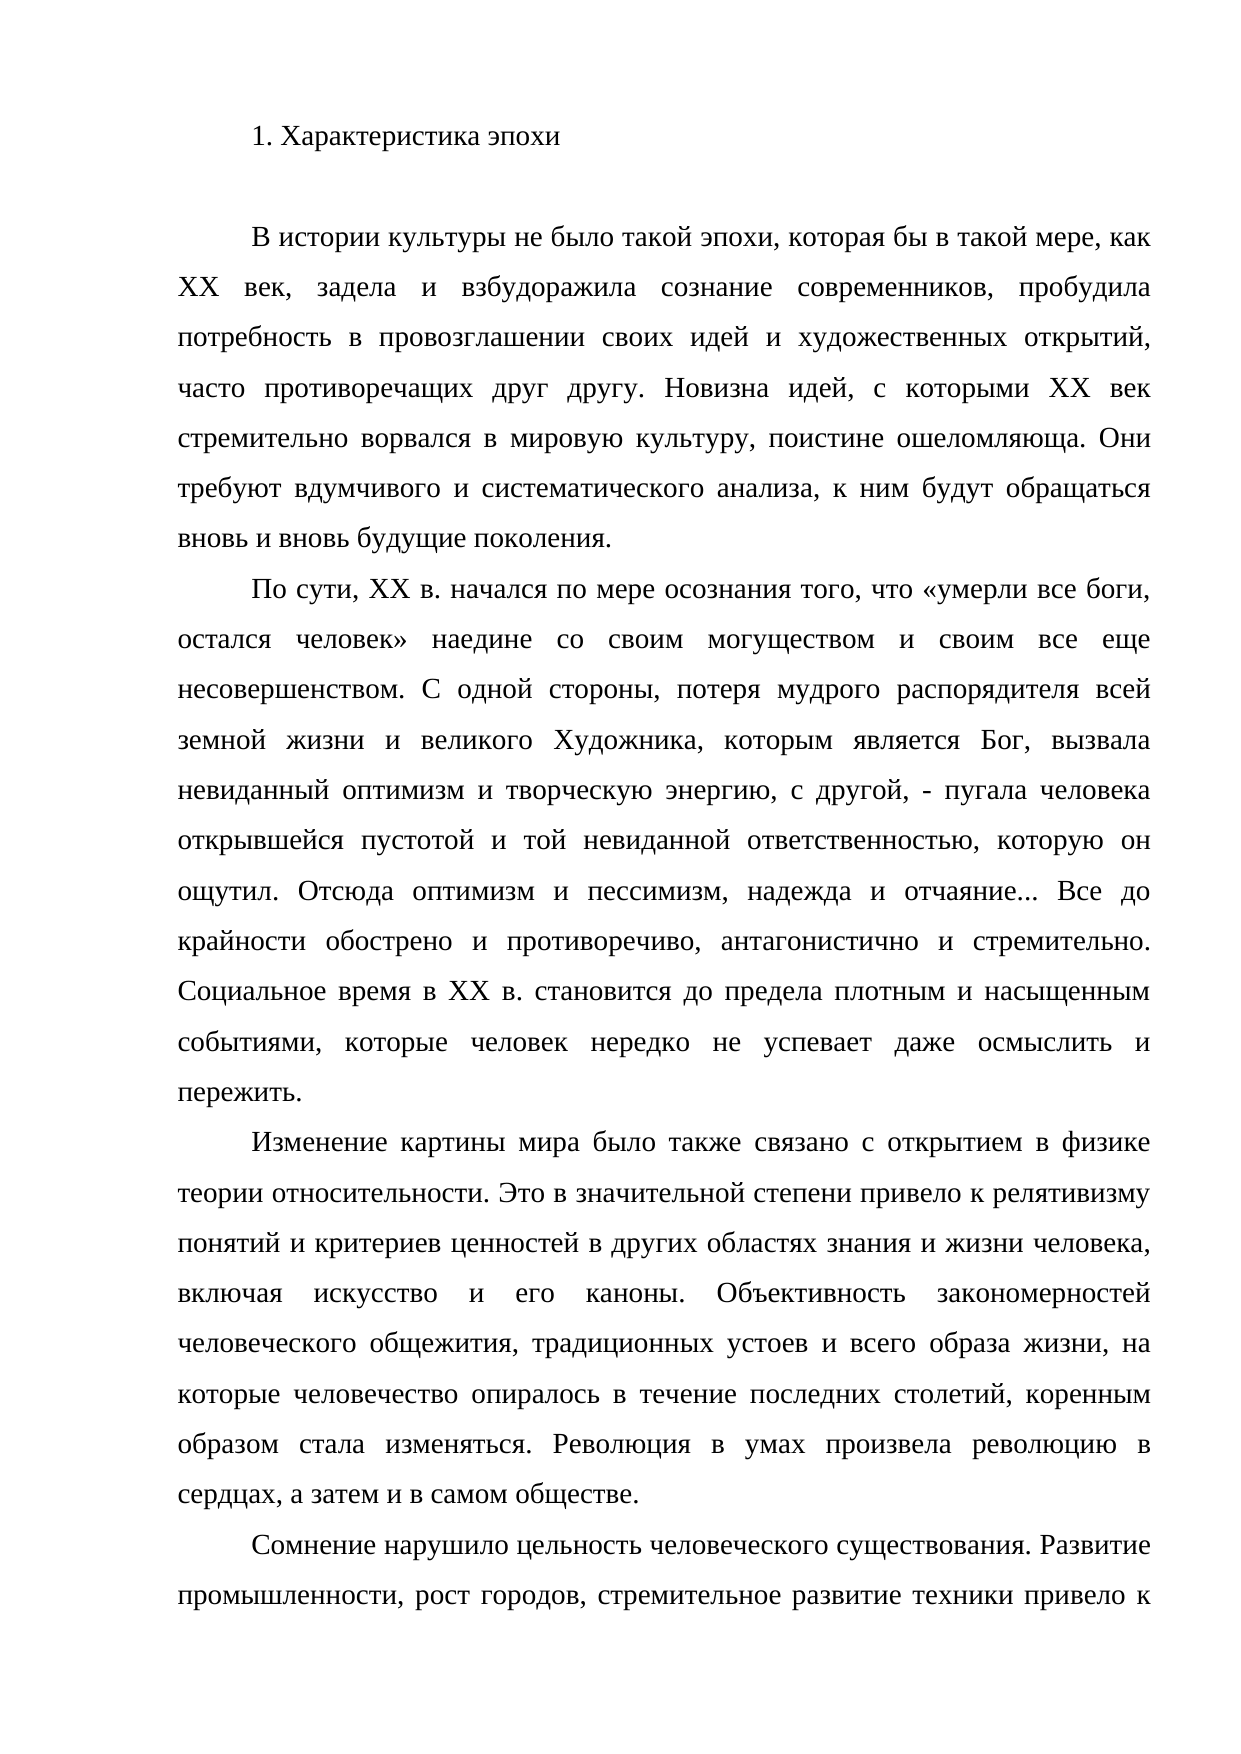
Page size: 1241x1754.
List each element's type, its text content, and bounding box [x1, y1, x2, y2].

text 1. Характеристика эпохи [177, 118, 1152, 152]
text Изменение картины мира было также связано с открытием в физике теории относительности. Это в значительной степени привело к релятивизму понятий и критериев ценностей в других областях знания и жизни человека, включая искусство и его каноны. Объективность закономерностей человеческого общежития, традиционных устоев и всего образа жизни, на которые человечество опиралось в течение последних столетий, коренным образом стала изменяться. Революция в умах произвела революцию в сердцах, а затем и в самом обществе. [177, 1124, 1152, 1510]
text В истории культуры не было такой эпохи, которая бы в такой мере, как XX век, задела и взбудоражила сознание современников, пробудила потребность в провозглашении своих идей и художественных открытий, часто противоречащих друг другу. Новизна идей, с которыми XX век стремительно ворвался в мировую культуру, поистине ошеломляюща. Они требуют вдумчивого и систематического анализа, к ним будут обращаться вновь и вновь будущие поколения. [177, 219, 1152, 554]
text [177, 1527, 1152, 1611]
text По сути, XX в. начался по мере осознания того, что «умерли все боги, остался человек» наедине со своим могуществом и своим все еще несовершенством. С одной стороны, потеря мудрого распорядителя всей земной жизни и великого Художника, которым является Бог, вызвала невиданный оптимизм и творческую энергию, с другой, - пугала человека открывшейся пустотой и той невиданной ответственностью, которую он ощутил. Отсюда оптимизм и пессимизм, надежда и отчаяние... Все до крайности обострено и противоречиво, антагонистично и стремительно. Социальное время в XX в. становится до предела плотным и насыщенным событиями, которые человек нередко не успевает даже осмыслить и пережить. [177, 571, 1152, 1108]
